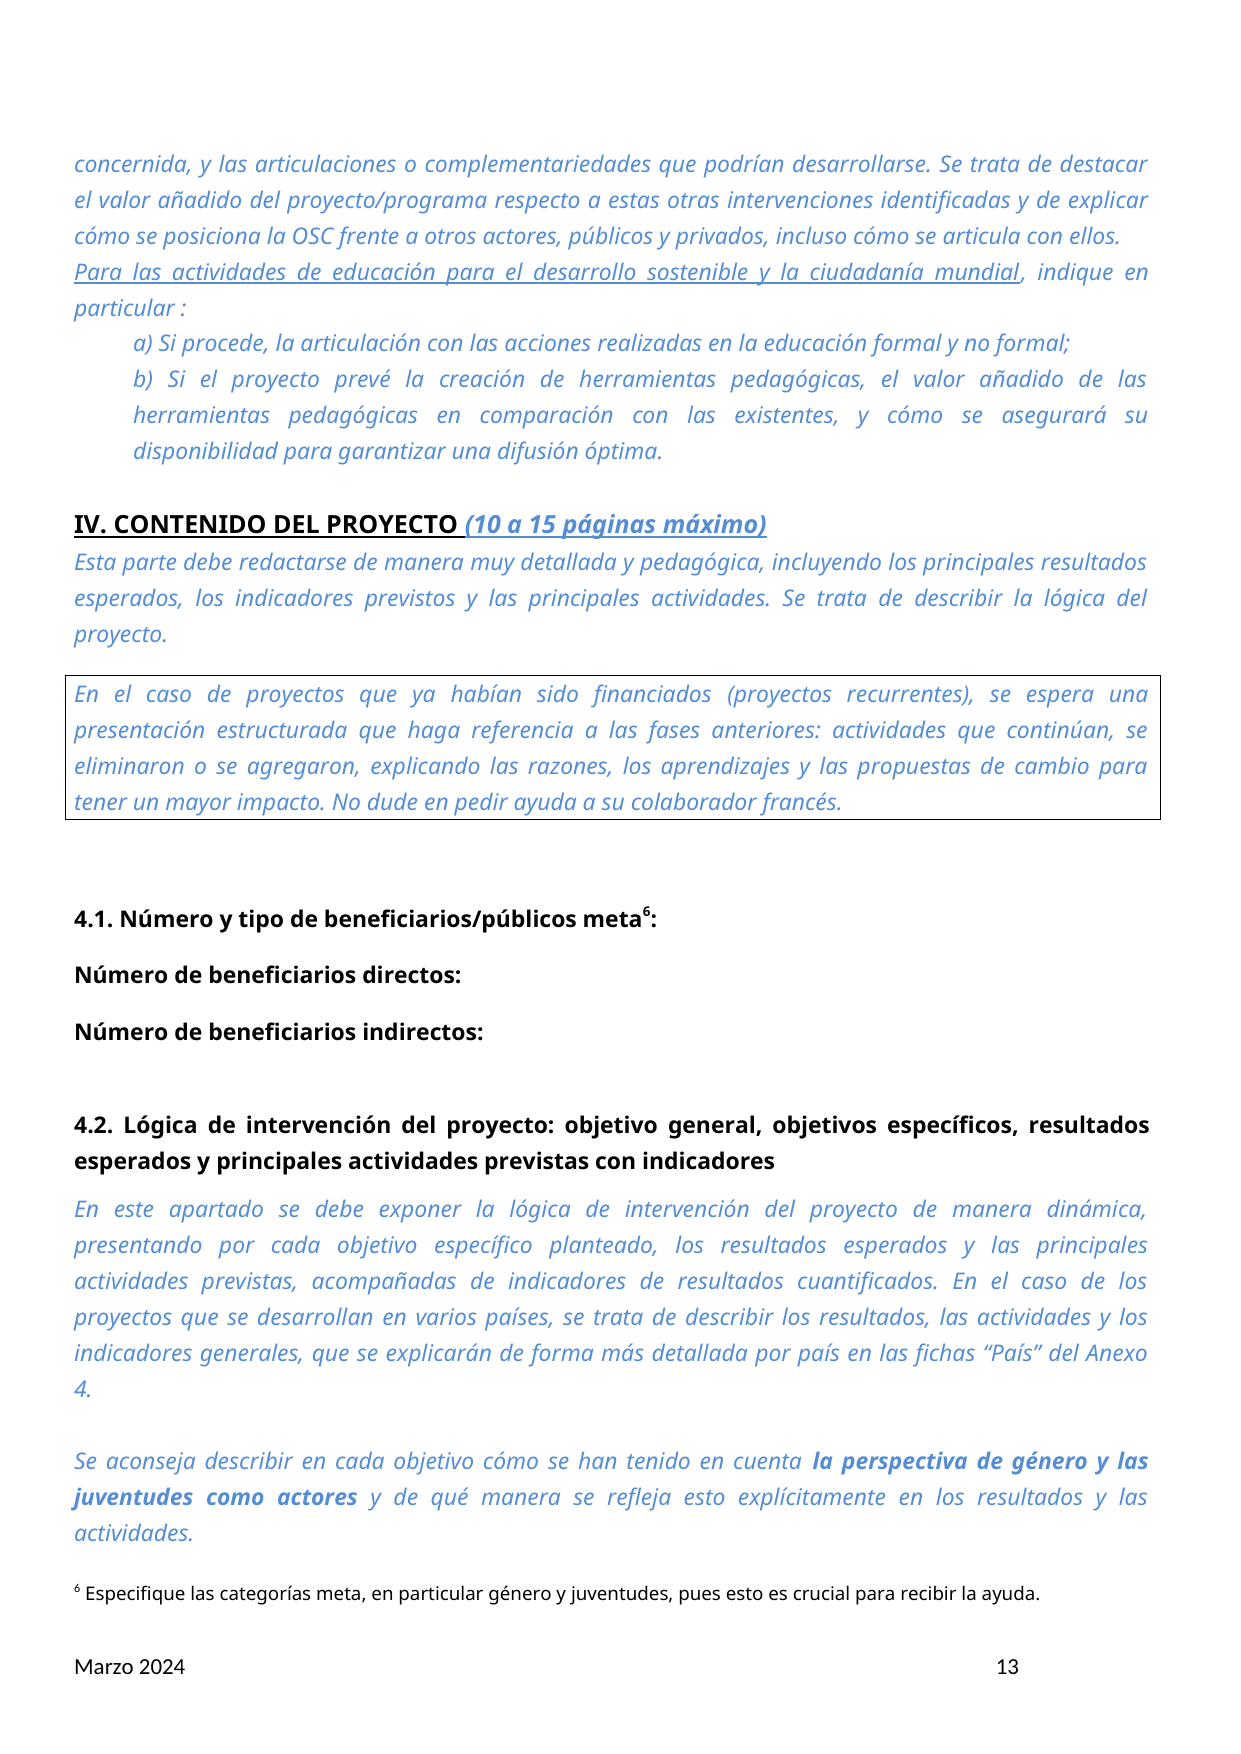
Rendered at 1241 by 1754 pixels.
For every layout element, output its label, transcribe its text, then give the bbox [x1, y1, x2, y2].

text 4.1. Número y tipo de beneficiarios/públicos meta: [74, 902, 1152, 934]
text Número de beneficiarios directos: [74, 959, 1152, 991]
text En el caso de proyectos que ya habían sido financiados (proyectos recurrentes), se espera una presentación estructurada que haga referencia a las fases anteriores: actividades que continúan, se eliminaron o se agregaron, explicando las razones, los aprendizajes y las propuestas de cambio para tener un mayor impacto. No dude en pedir ayuda a su colaborador francés. [66, 676, 1160, 819]
text a) Si procede, la articulación con las acciones realizadas en la educación formal y no formal; [133, 327, 1152, 359]
text Número de beneficiarios indirectos: [74, 1016, 1152, 1047]
text 4.2. Lógica de intervención del proyecto: objetivo general, objetivos específicos, resultados esperados y principales actividades previstas con indicadores [74, 1109, 1152, 1176]
text b) Si el proyecto prevé la creación de herramientas pedagógicas, el valor añadido de las herramientas pedagógicas en comparación con las existentes, y cómo se asegurará su disponibilidad para garantizar una difusión óptima. [133, 363, 1152, 466]
text En este apartado se debe exponer la lógica de intervención del proyecto de manera dinámica, presentando por cada objetivo específico planteado, los resultados esperados y las principales actividades previstas, acompañadas de indicadores de resultados cuantificados. En el caso de los proyectos que se desarrollan en varios países, se trata de describir los resultados, las actividades y los indicadores generales, que se explicarán de forma más detallada por país en las fichas “País” del Anexo 4. [74, 1193, 1152, 1404]
list IV. contenido del proyecTo (10 a 15 páginas máximo) [74, 507, 1152, 541]
text Esta parte debe redactarse de manera muy detallada y pedagógica, incluyendo los principales resultados esperados, los indicadores previstos y las principales actividades. Se trata de describir la lógica del proyecto. [74, 546, 1152, 649]
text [74, 148, 1152, 251]
text Se aconseja describir en cada objetivo cómo se han tenido en cuenta la perspectiva de género y las juventudes como actores y de qué manera se refleja esto explícitamente en los resultados y las actividades. [74, 1445, 1152, 1548]
text Para las actividades de educación para el desarrollo sostenible y la ciudadanía mundial, indique en particular : [74, 256, 1152, 323]
